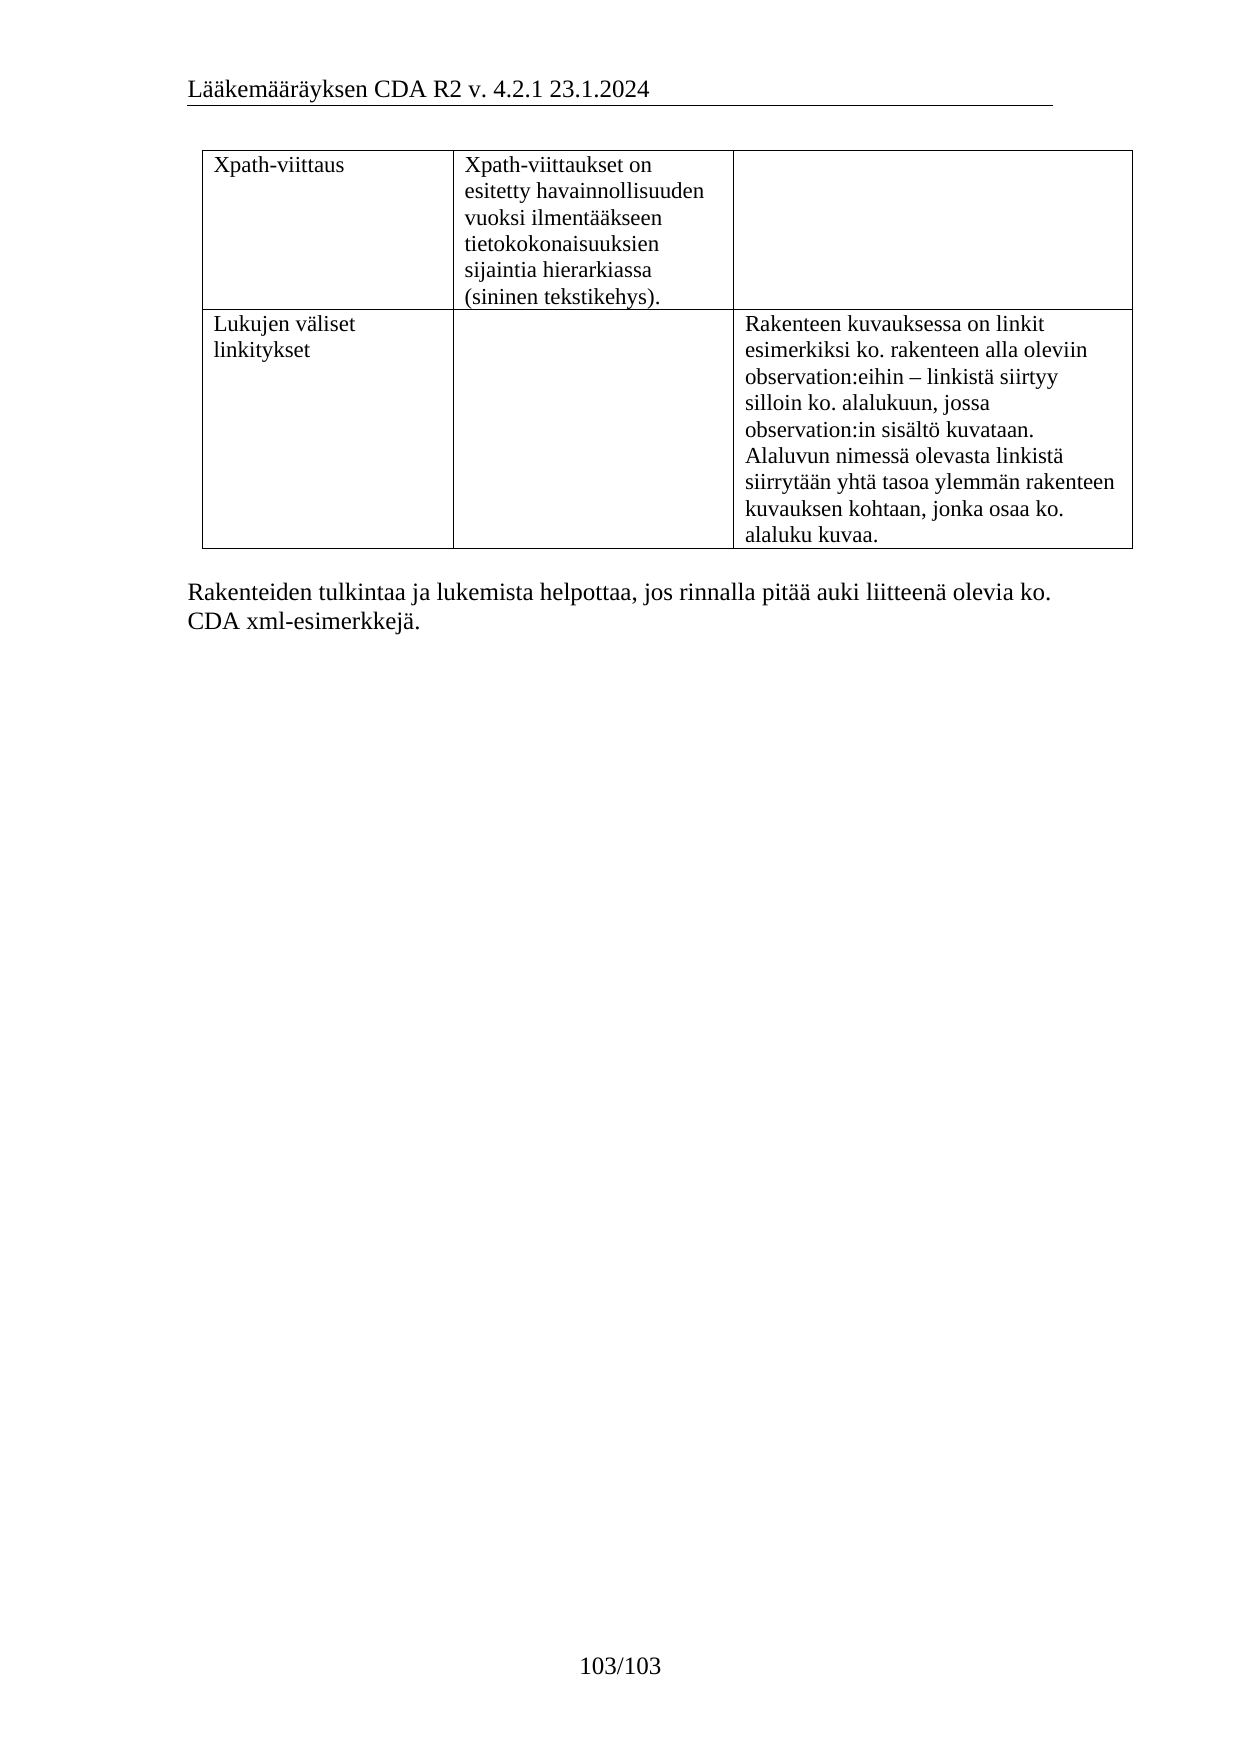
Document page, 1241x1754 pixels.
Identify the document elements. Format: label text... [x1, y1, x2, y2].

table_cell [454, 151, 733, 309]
text Rakenteiden tulkintaa ja lukemista helpottaa, jos rinnalla pitää auki liitteenä olevia ko. CDA xml-esimerkkejä. [187, 577, 1053, 635]
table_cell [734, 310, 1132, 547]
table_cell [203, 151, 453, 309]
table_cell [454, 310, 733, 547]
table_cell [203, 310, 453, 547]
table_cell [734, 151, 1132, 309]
